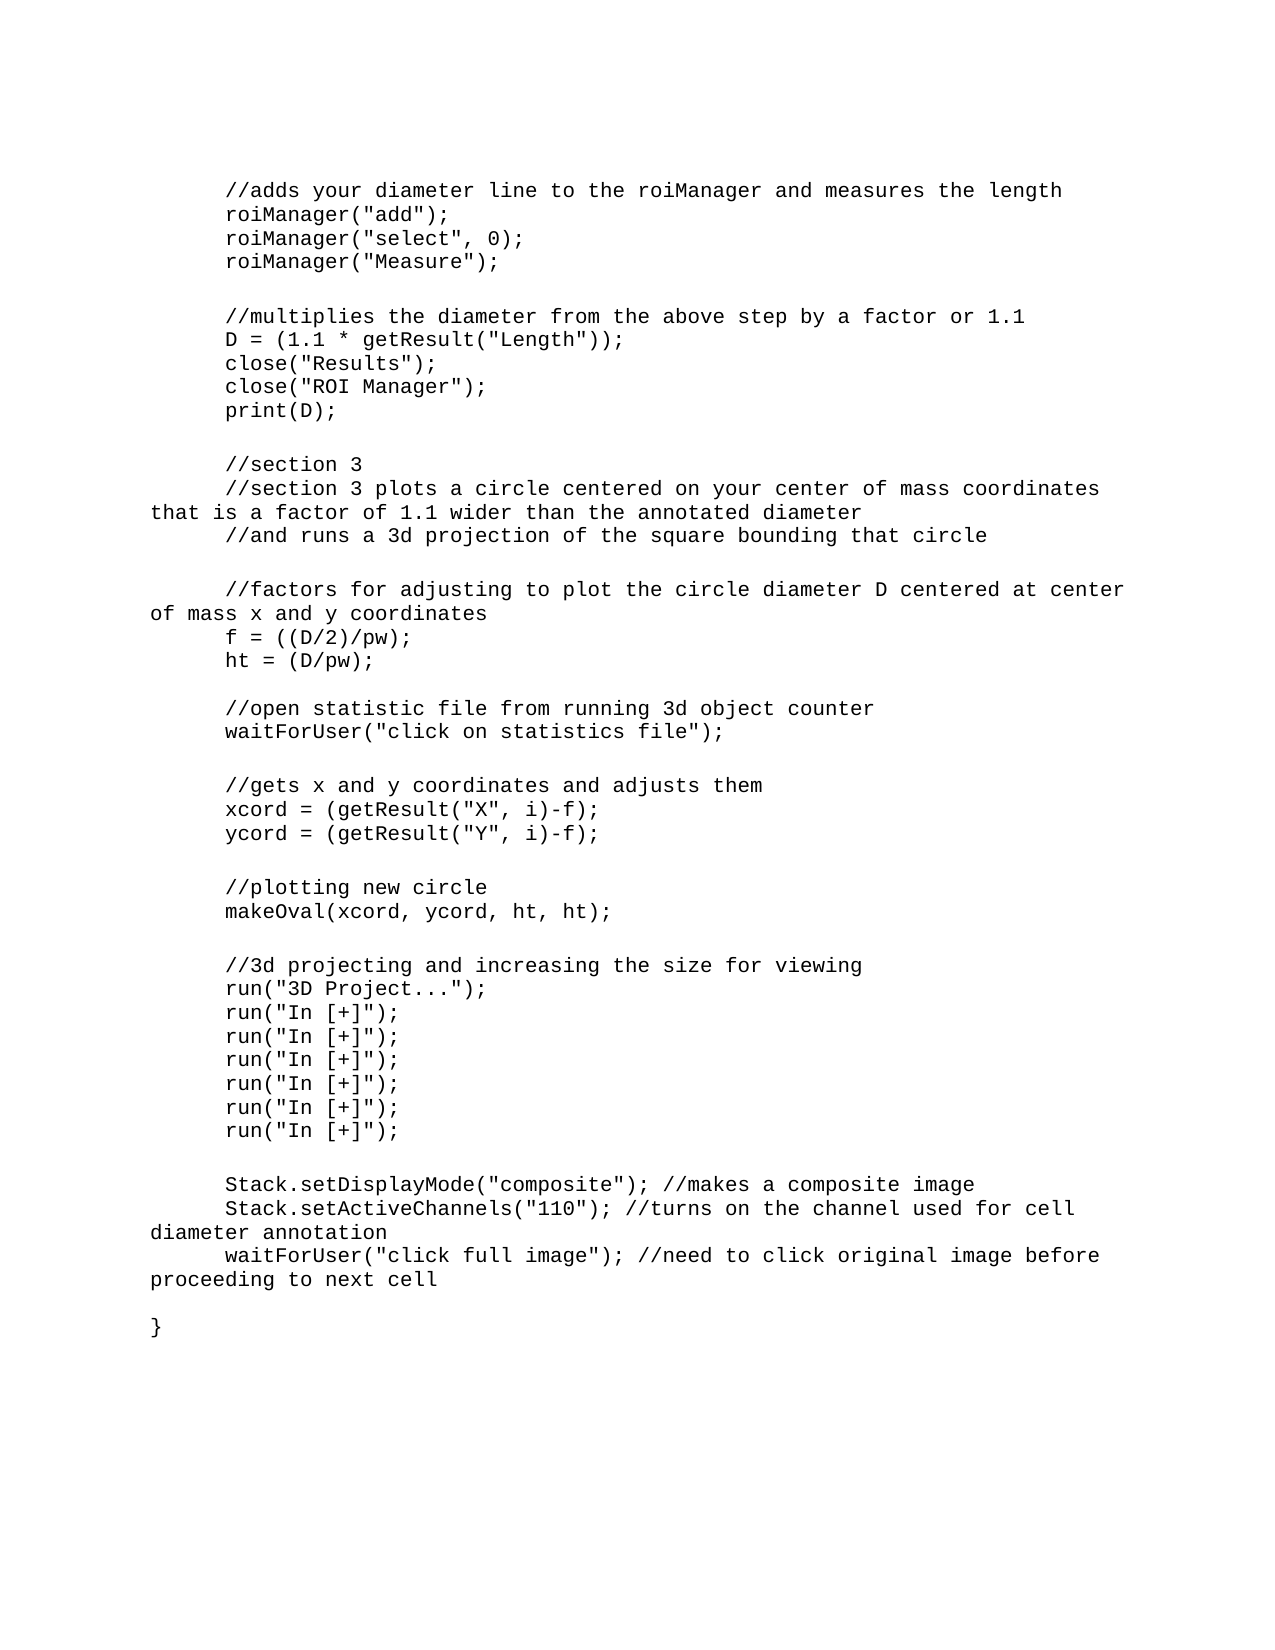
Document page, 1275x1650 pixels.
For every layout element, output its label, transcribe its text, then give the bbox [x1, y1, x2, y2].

text } [150, 1316, 1125, 1340]
text xcord = (getResult("X", i)-f); [150, 799, 1125, 823]
text roiManager("select", 0); [150, 228, 1125, 251]
text run("In [+]"); [150, 1120, 1125, 1144]
text //open statistic file from running 3d object counter [150, 698, 1125, 721]
text //factors for adjusting to plot the circle diameter D centered at center of mass x and y coordinates [150, 579, 1125, 627]
text //gets x and y coordinates and adjusts them [150, 776, 1125, 799]
text run("In [+]"); [150, 1002, 1125, 1026]
text roiManager("Measure"); [150, 251, 1125, 275]
text waitForUser("click on statistics file"); [150, 721, 1125, 745]
text run("In [+]"); [150, 1026, 1125, 1049]
text //and runs a 3d projection of the square bounding that circle [150, 525, 1125, 549]
text roiManager("add"); [150, 204, 1125, 228]
text run("In [+]"); [150, 1049, 1125, 1073]
text //plotting new circle [150, 877, 1125, 901]
text //adds your diameter line to the roiManager and measures the length [150, 181, 1125, 204]
text //section 3 plots a circle centered on your center of mass coordinates that is a factor of 1.1 wider than the annotated diameter [150, 478, 1125, 525]
text Stack.setDisplayMode("composite"); //makes a composite image [150, 1174, 1125, 1198]
text makeOval(xcord, ycord, ht, ht); [150, 901, 1125, 924]
text run("3D Project..."); [150, 978, 1125, 1002]
text ht = (D/pw); [150, 650, 1125, 674]
text run("In [+]"); [150, 1073, 1125, 1097]
text close("Results"); [150, 353, 1125, 377]
text ycord = (getResult("Y", i)-f); [150, 823, 1125, 846]
text Stack.setActiveChannels("110"); //turns on the channel used for cell diameter annotation [150, 1198, 1125, 1245]
text //3d projecting and increasing the size for viewing [150, 955, 1125, 978]
text //multiplies the diameter from the above step by a factor or 1.1 [150, 306, 1125, 329]
text close("ROI Manager"); [150, 377, 1125, 400]
text waitForUser("click full image"); //need to click original image before proceeding to next cell [150, 1245, 1125, 1293]
text run("In [+]"); [150, 1097, 1125, 1120]
text f = ((D/2)/pw); [150, 627, 1125, 650]
text //section 3 [150, 454, 1125, 478]
text D = (1.1 * getResult("Length")); [150, 329, 1125, 353]
text print(D); [150, 400, 1125, 424]
